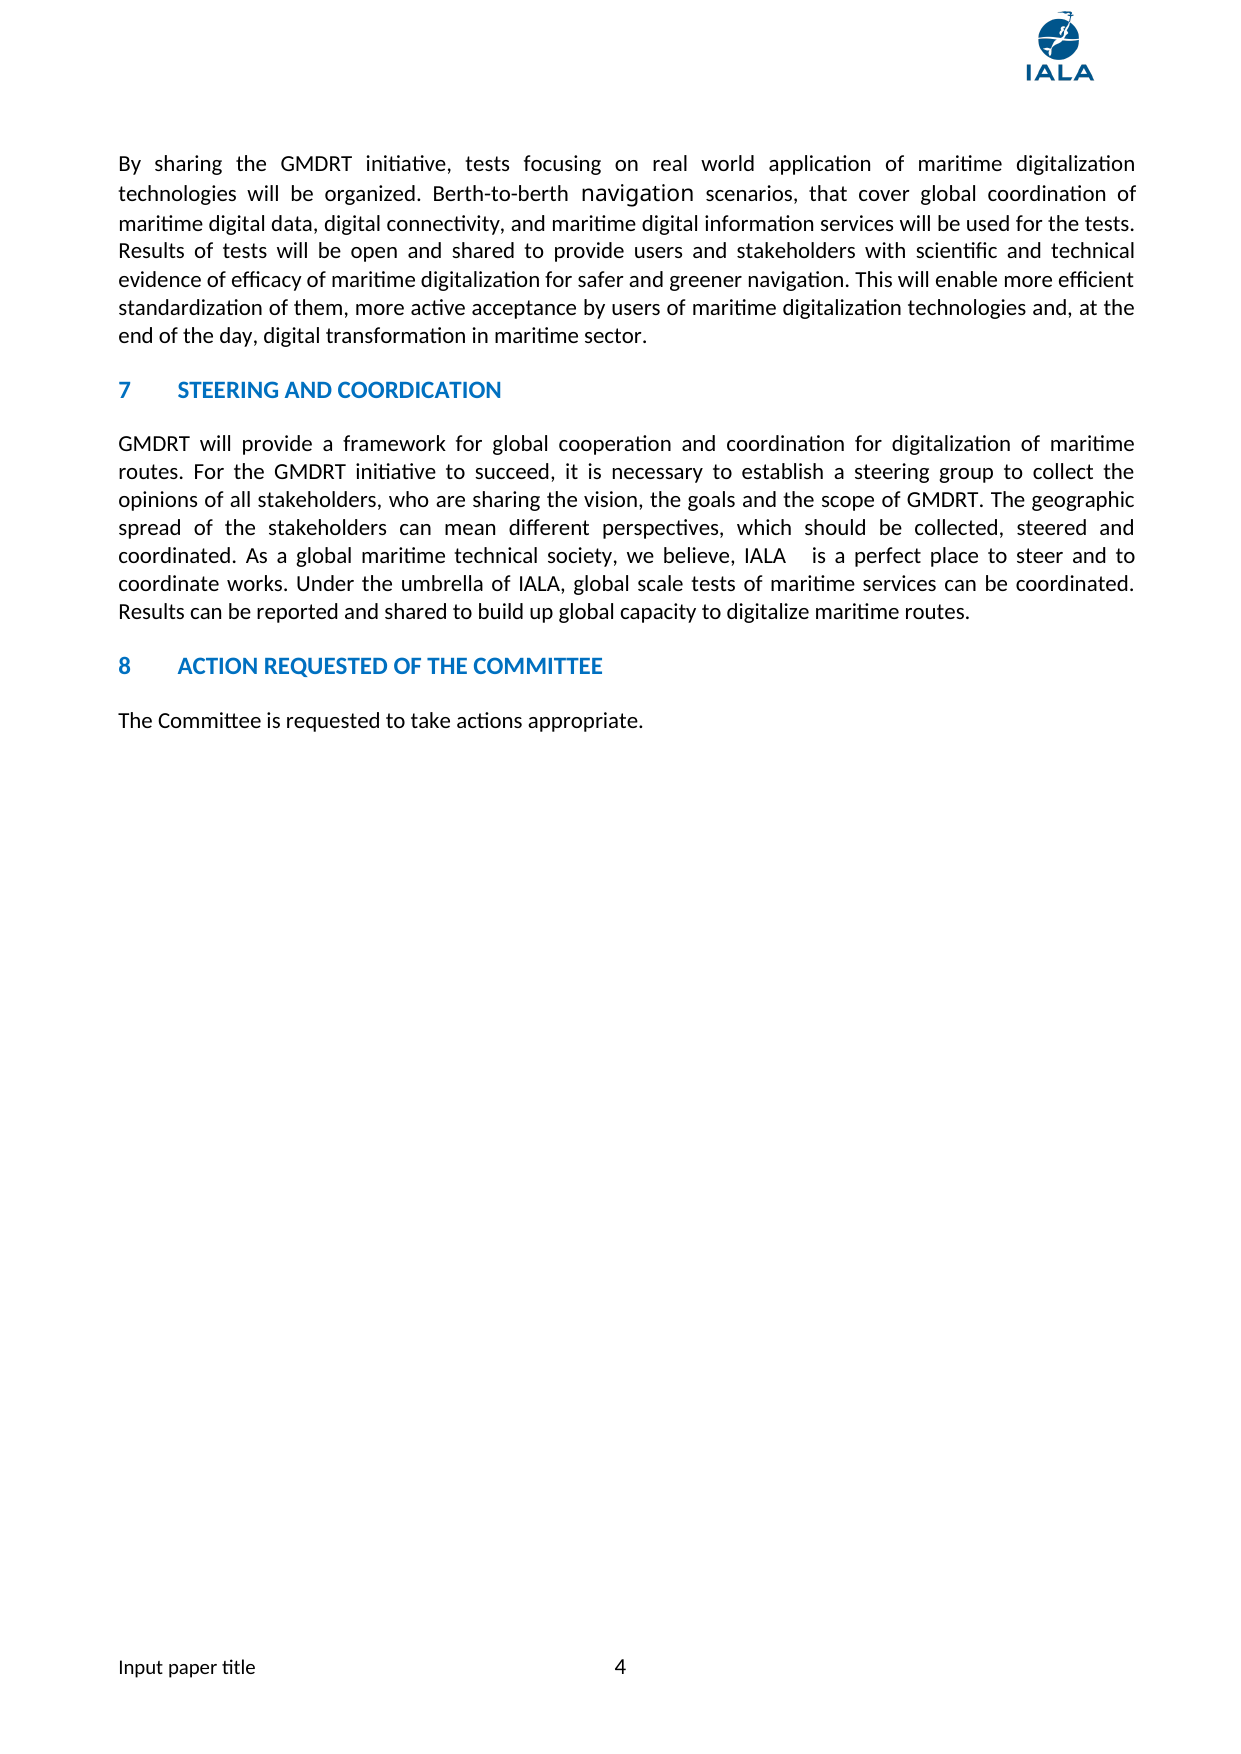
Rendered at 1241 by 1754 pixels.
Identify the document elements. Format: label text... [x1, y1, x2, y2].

text By sharing the GMDRT initiative, tests focusing on real world application of maritime digitalization technologies will be organized. Berth-to-berth navigation scenarios, that cover global coordination of maritime digital data, digital connectivity, and maritime digital information services will be used for the tests. Results of tests will be open and shared to provide users and stakeholders with scientific and technical evidence of efficacy of maritime digitalization for safer and greener navigation. This will enable more efficient standardization of them, more active acceptance by users of maritime digitalization technologies and, at the end of the day, digital transformation in maritime sector. [118, 149, 1137, 349]
subtitle steering and coordication [118, 374, 1137, 404]
text The Committee is requested to take actions appropriate. [118, 706, 1137, 734]
subtitle Action requested of the Committee [118, 650, 1137, 681]
text GMDRT will provide a framework for global cooperation and coordination for digitalization of maritime routes. For the GMDRT initiative to succeed, it is necessary to establish a steering group to collect the opinions of all stakeholders, who are sharing the vision, the goals and the scope of GMDRT. The geographic spread of the stakeholders can mean different perspectives, which should be collected, steered and coordinated. As a global maritime technical society, we believe, IALA is a perfect place to steer and to coordinate works. Under the umbrella of IALA, global scale tests of maritime services can be coordinated. Results can be reported and shared to build up global capacity to digitalize maritime routes. [118, 429, 1137, 625]
picture [1011, 3, 1106, 96]
